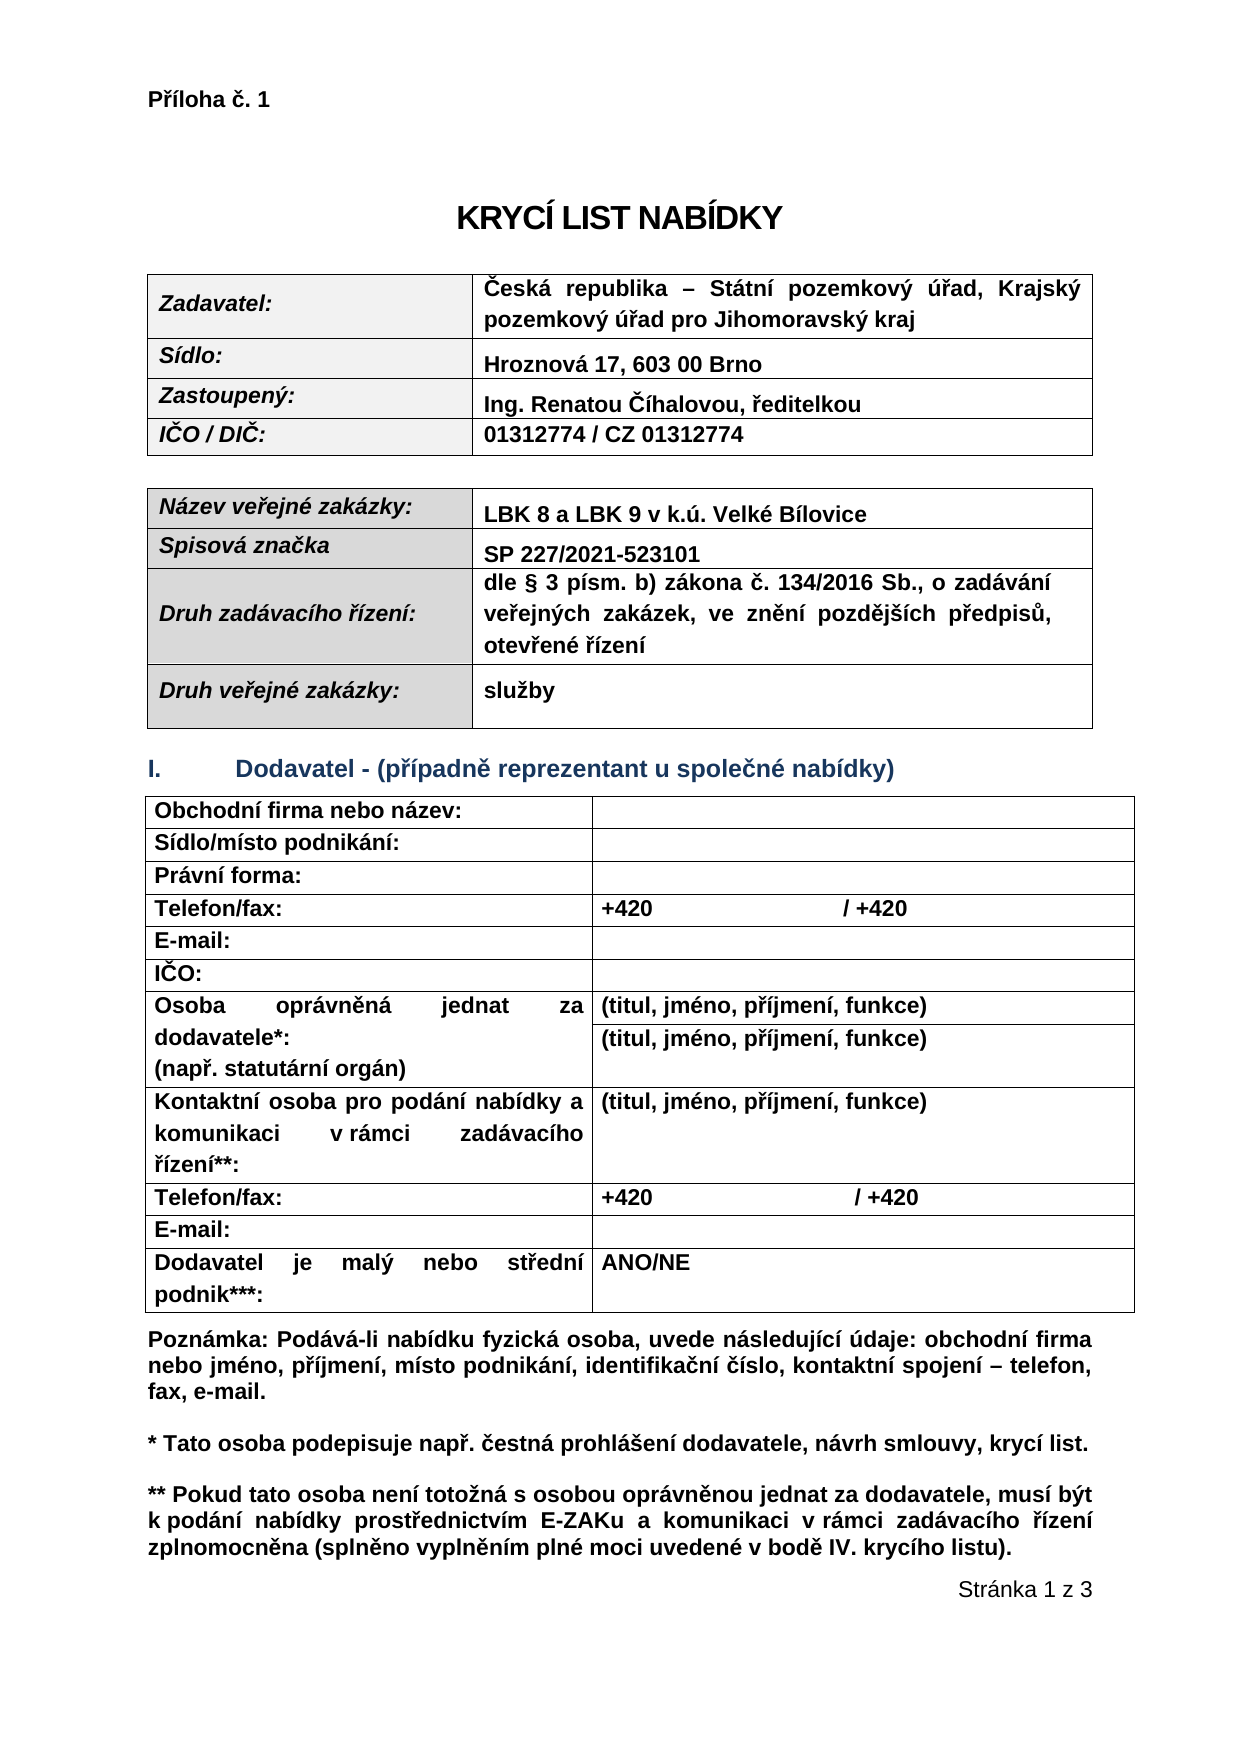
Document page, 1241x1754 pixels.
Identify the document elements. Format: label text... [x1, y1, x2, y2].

table_cell [593, 1216, 1134, 1248]
table_cell SP 227/2021-523101 [473, 529, 1092, 568]
table_header Zadavatel: [148, 275, 472, 338]
table_cell Právní forma: [146, 862, 592, 893]
subtitle Dodavatel - (případně reprezentant u společné nabídky) [148, 754, 1093, 783]
table_cell Telefon/fax: [146, 895, 592, 926]
table_header Název veřejné zakázky: [148, 489, 472, 528]
table_cell (titul, jméno, příjmení, funkce) [593, 1025, 1134, 1087]
table_cell IČO / DIČ: [148, 419, 472, 455]
table_header Česká republika – Státní pozemkový úřad, Krajský pozemkový úřad pro Jihomoravský kraj [473, 275, 1092, 338]
table_cell Zastoupený: [148, 379, 472, 418]
table_cell [593, 862, 1134, 893]
table_cell Ing. Renatou Číhalovou, ředitelkou [473, 379, 1092, 418]
table_cell služby [473, 665, 1092, 728]
table_cell ANO/NE [593, 1249, 1134, 1312]
table_cell Hroznová 17, 603 00 Brno [473, 339, 1092, 378]
table_cell Spisová značka [148, 529, 472, 568]
table_cell Sídlo: [148, 339, 472, 378]
table_cell IČO: [146, 960, 592, 991]
table_cell Telefon/fax: [146, 1184, 592, 1215]
table_cell 01312774 / CZ 01312774 [473, 419, 1092, 455]
table_header [593, 797, 1134, 828]
text ** Pokud tato osoba není totožná s osobou oprávněnou jednat za dodavatele, musí být k podání nabídky prostřednictvím E-ZAKu a komunikaci v rámci zadávacího řízení zplnomocněna (splněno vyplněním plné moci uvedené v bodě IV. krycího listu). [148, 1481, 1093, 1560]
table_cell [593, 829, 1134, 861]
table_cell Druh veřejné zakázky: [148, 665, 472, 728]
table_cell Druh zadávacího řízení: [148, 569, 472, 663]
table_cell +420 / +420 [593, 895, 1134, 926]
table_cell (titul, jméno, příjmení, funkce) [593, 992, 1134, 1024]
title Krycí list nabídky [148, 198, 1093, 236]
table_cell Kontaktní osoba pro podání nabídky a komunikaci v rámci zadávacího řízení**: [146, 1088, 592, 1183]
table_header Obchodní firma nebo název: [146, 797, 592, 828]
table_cell (titul, jméno, příjmení, funkce) [593, 1088, 1134, 1183]
table_cell [593, 960, 1134, 991]
table_cell E-mail: [146, 1216, 592, 1248]
table_cell Osoba oprávněná jednat za dodavatele*: (např. statutární orgán) [146, 992, 592, 1087]
table_cell [593, 927, 1134, 959]
table_cell dle § 3 písm. b) zákona č. 134/2016 Sb., o zadávání veřejných zakázek, ve znění pozdějších předpisů, otevřené řízení [473, 569, 1092, 663]
text * Tato osoba podepisuje např. čestná prohlášení dodavatele, návrh smlouvy, krycí list. [148, 1430, 1093, 1456]
table_cell Sídlo/místo podnikání: [146, 829, 592, 861]
table_cell E-mail: [146, 927, 592, 959]
table_cell Dodavatel je malý nebo střední podnik***: [146, 1249, 592, 1312]
table_cell +420 / +420 [593, 1184, 1134, 1215]
table_header LBK 8 a LBK 9 v k.ú. Velké Bílovice [473, 489, 1092, 528]
text Poznámka: Podává-li nabídku fyzická osoba, uvede následující údaje: obchodní firma nebo jméno, příjmení, místo podnikání, identifikační číslo, kontaktní spojení – telefon, fax, e-mail. [148, 1326, 1093, 1405]
